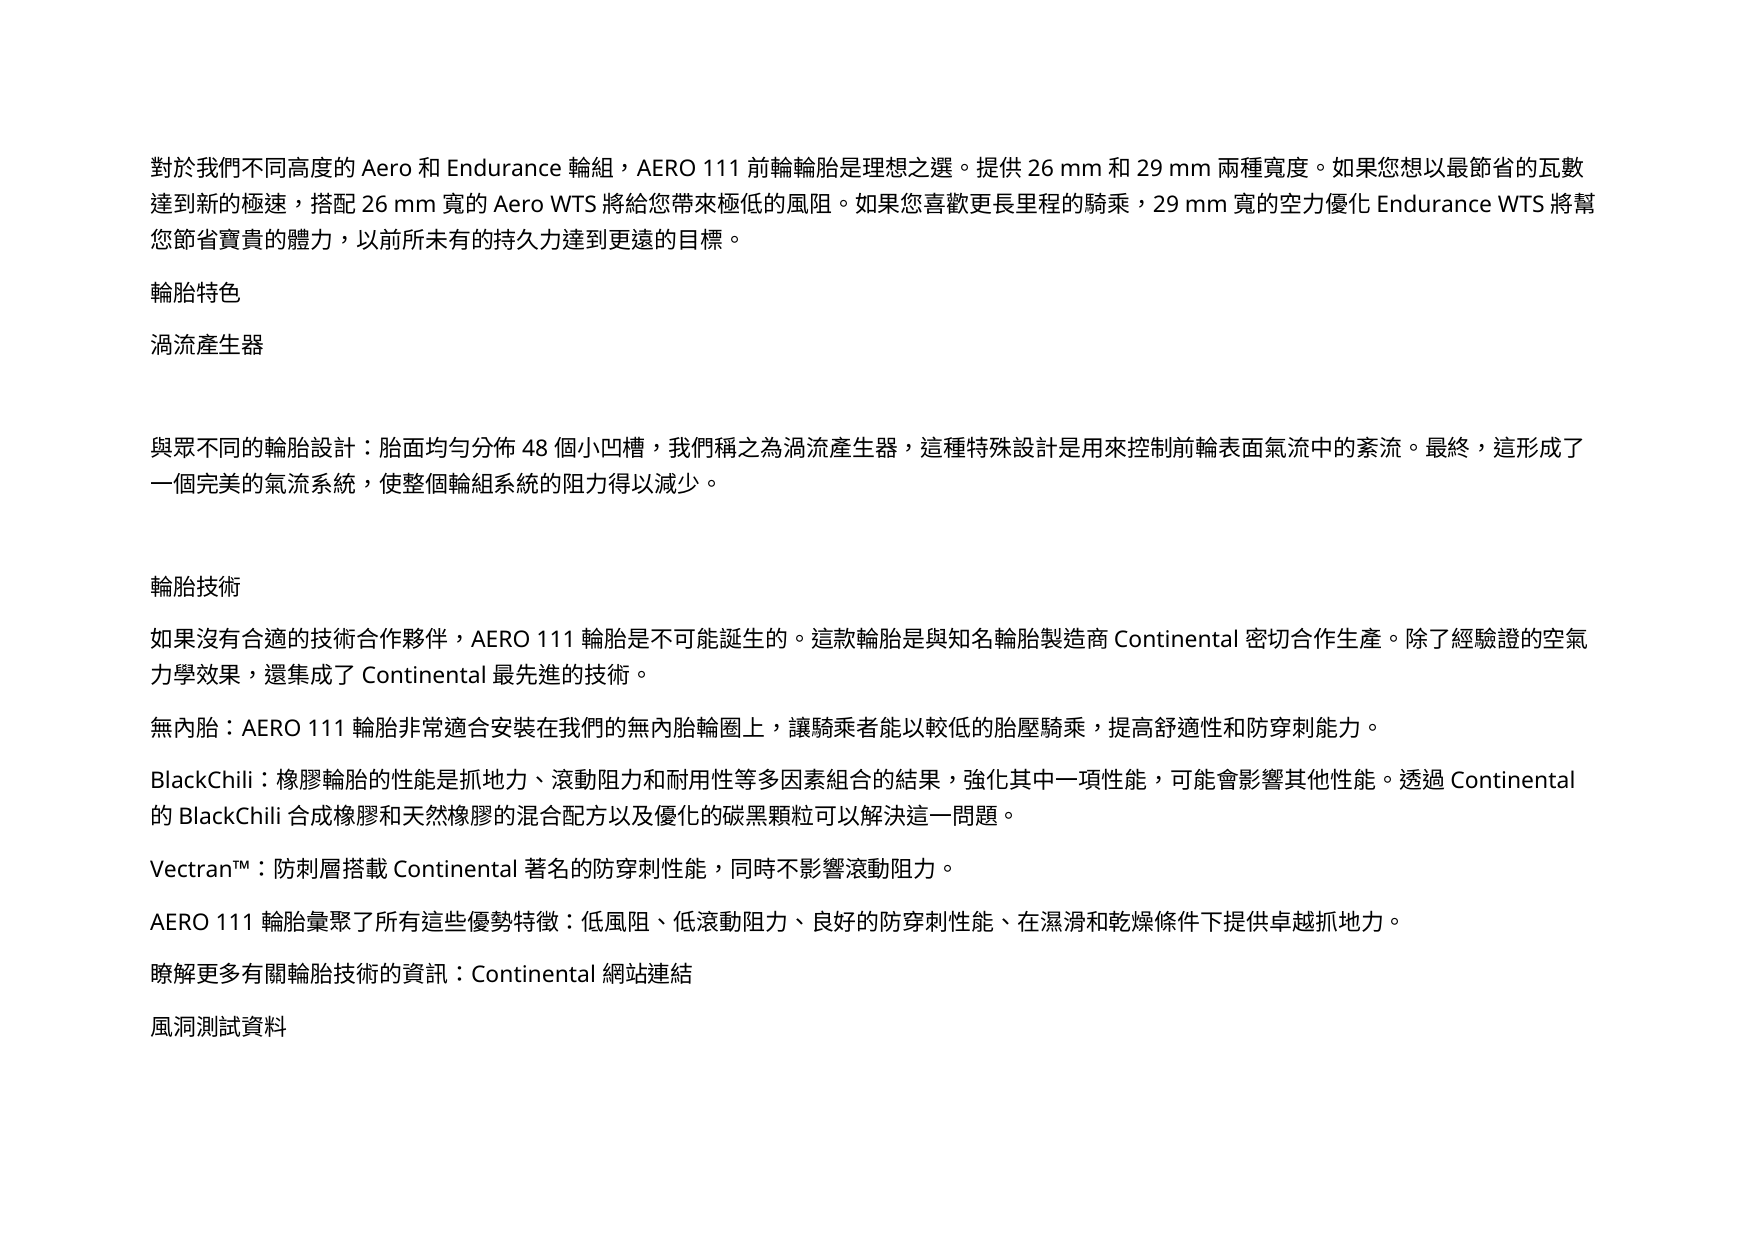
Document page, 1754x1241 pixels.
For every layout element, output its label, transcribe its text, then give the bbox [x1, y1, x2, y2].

text 對於我們不同高度的 Aero 和 Endurance 輪組，AERO 111 前輪輪胎是理想之選。提供 26 mm 和 29 mm 兩種寬度。如果您想以最節省的瓦數達到新的極速，搭配 26 mm 寬的 Aero WTS 將給您帶來極低的風阻。如果您喜歡更長里程的騎乘，29 mm 寬的空力優化 Endurance WTS 將幫您節省寶貴的體力，以前所未有的持久力達到更遠的目標。 [150, 150, 1604, 255]
text 瞭解更多有關輪胎技術的資訊：Continental 網站連結 [150, 956, 1604, 989]
text 輪胎特色 [150, 274, 1604, 308]
text 無內胎：AERO 111 輪胎非常適合安裝在我們的無內胎輪圈上，讓騎乘者能以較低的胎壓騎乘，提高舒適性和防穿刺能力。 [150, 710, 1604, 743]
text Vectran™：防刺層搭載 Continental 著名的防穿刺性能，同時不影響滾動阻力。 [150, 851, 1604, 884]
text BlackChili：橡膠輪胎的性能是抓地力、滾動阻力和耐用性等多因素組合的結果，強化其中一項性能，可能會影響其他性能。透過 Continental 的 BlackChili 合成橡膠和天然橡膠的混合配方以及優化的碳黑顆粒可以解決這一問題。 [150, 762, 1604, 832]
text 風洞測試資料 [150, 1009, 1604, 1042]
text 渦流產生器 [150, 327, 1604, 360]
text 與眾不同的輪胎設計：胎面均勻分佈 48 個小凹槽，我們稱之為渦流產生器，這種特殊設計是用來控制前輪表面氣流中的紊流。最終，這形成了一個完美的氣流系統，使整個輪組系統的阻力得以減少。 [150, 430, 1604, 499]
text AERO 111 輪胎彙聚了所有這些優勢特徵：低風阻、低滾動阻力、良好的防穿刺性能、在濕滑和乾燥條件下提供卓越抓地力。 [150, 903, 1604, 937]
text 輪胎技術 [150, 569, 1604, 602]
text 如果沒有合適的技術合作夥伴，AERO 111 輪胎是不可能誕生的。這款輪胎是與知名輪胎製造商 Continental 密切合作生產。除了經驗證的空氣力學效果，還集成了 Continental 最先進的技術。 [150, 621, 1604, 690]
